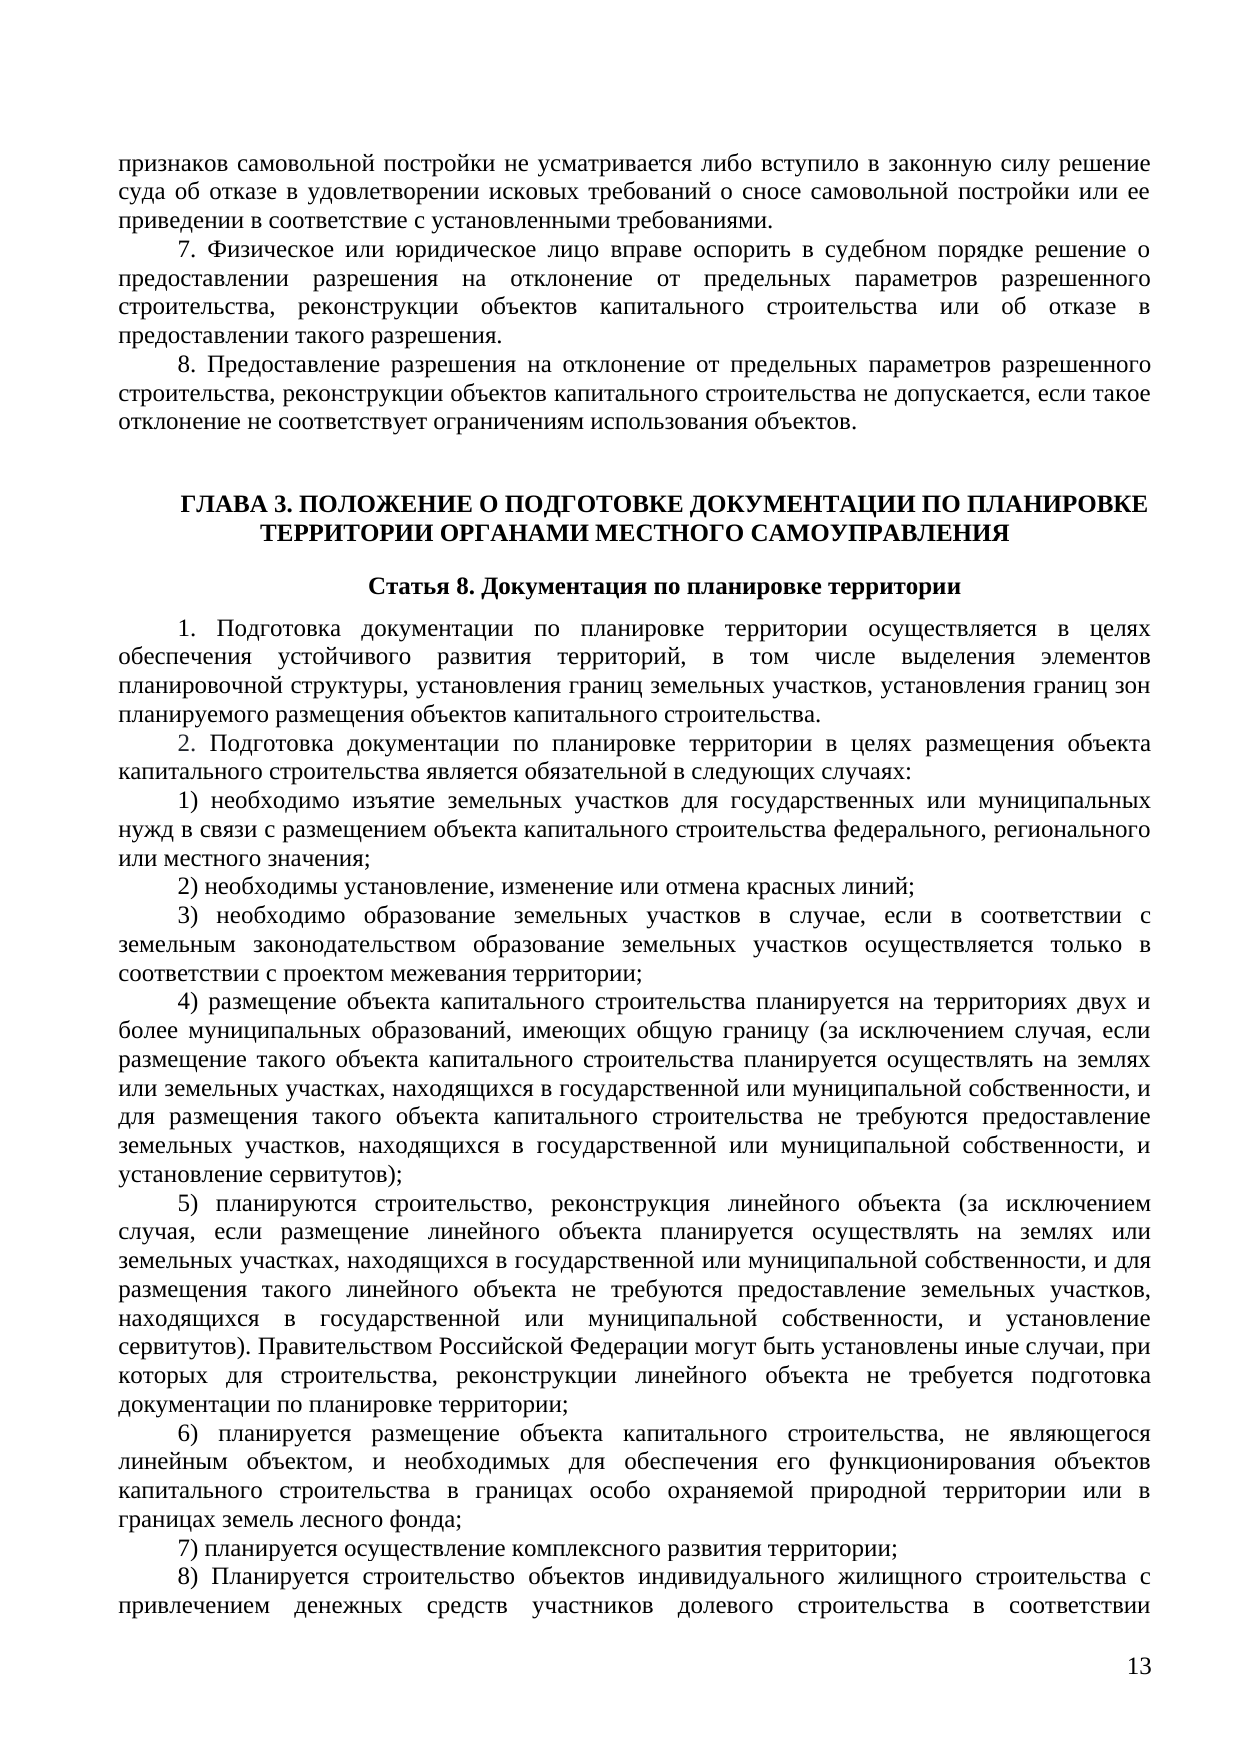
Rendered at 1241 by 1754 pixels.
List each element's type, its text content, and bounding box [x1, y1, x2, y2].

subtitle Статья 8. Документация по планировке территории [118, 571, 1152, 600]
text 5) планируются строительство, реконструкция линейного объекта (за исключением случая, если размещение линейного объекта планируется осуществлять на землях или земельных участках, находящихся в государственной или муниципальной собственности, и для размещения такого линейного объекта не требуются предоставление земельных участков, находящихся в государственной или муниципальной собственности, и установление сервитутов). Правительством Российской Федерации могут быть установлены иные случаи, при которых для строительства, реконструкции линейного объекта не требуется подготовка документации по планировке территории; [118, 1188, 1152, 1418]
text 4) размещение объекта капитального строительства планируется на территориях двух и более муниципальных образований, имеющих общую границу (за исключением случая, если размещение такого объекта капитального строительства планируется осуществлять на землях или земельных участках, находящихся в государственной или муниципальной собственности, и для размещения такого объекта капитального строительства не требуются предоставление земельных участков, находящихся в государственной или муниципальной собственности, и установление сервитутов); [118, 986, 1152, 1188]
text 2) необходимы установление, изменение или отмена красных линий; [118, 871, 1152, 900]
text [118, 148, 1152, 234]
text 1. Подготовка документации по планировке территории осуществляется в целях обеспечения устойчивого развития территорий, в том числе выделения элементов планировочной структуры, установления границ земельных участков, установления границ зон планируемого размещения объектов капитального строительства. [118, 613, 1152, 728]
subtitle Глава 3. Положение о подготовке документации по планировке территории органами местного самоуправления [118, 489, 1152, 546]
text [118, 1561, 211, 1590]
text 2. Подготовка документации по планировке территории в целях размещения объекта капитального строительства является обязательной в следующих случаях: [118, 728, 1152, 785]
text 1) необходимо изъятие земельных участков для государственных или муниципальных нужд в связи с размещением объекта капитального строительства федерального, регионального или местного значения; [118, 785, 1152, 871]
text 7. Физическое или юридическое лицо вправе оспорить в судебном порядке решение о предоставлении разрешения на отклонение от предельных параметров разрешенного строительства, реконструкции объектов капитального строительства или об отказе в предоставлении такого разрешения. [118, 234, 1152, 349]
text 7) планируется осуществление комплексного развития территории; [118, 1533, 1152, 1561]
text 6) планируется размещение объекта капитального строительства, не являющегося линейным объектом, и необходимых для обеспечения его функционирования объектов капитального строительства в границах особо охраняемой природной территории или в границах земель лесного фонда; [118, 1418, 1152, 1533]
text 8. Предоставление разрешения на отклонение от предельных параметров разрешенного строительства, реконструкции объектов капитального строительства не допускается, если такое отклонение не соответствует ограничениям использования объектов. [118, 349, 1152, 435]
text 3) необходимо образование земельных участков в случае, если в соответствии с земельным законодательством образование земельных участков осуществляется только в соответствии с проектом межевания территории; [118, 900, 1152, 986]
